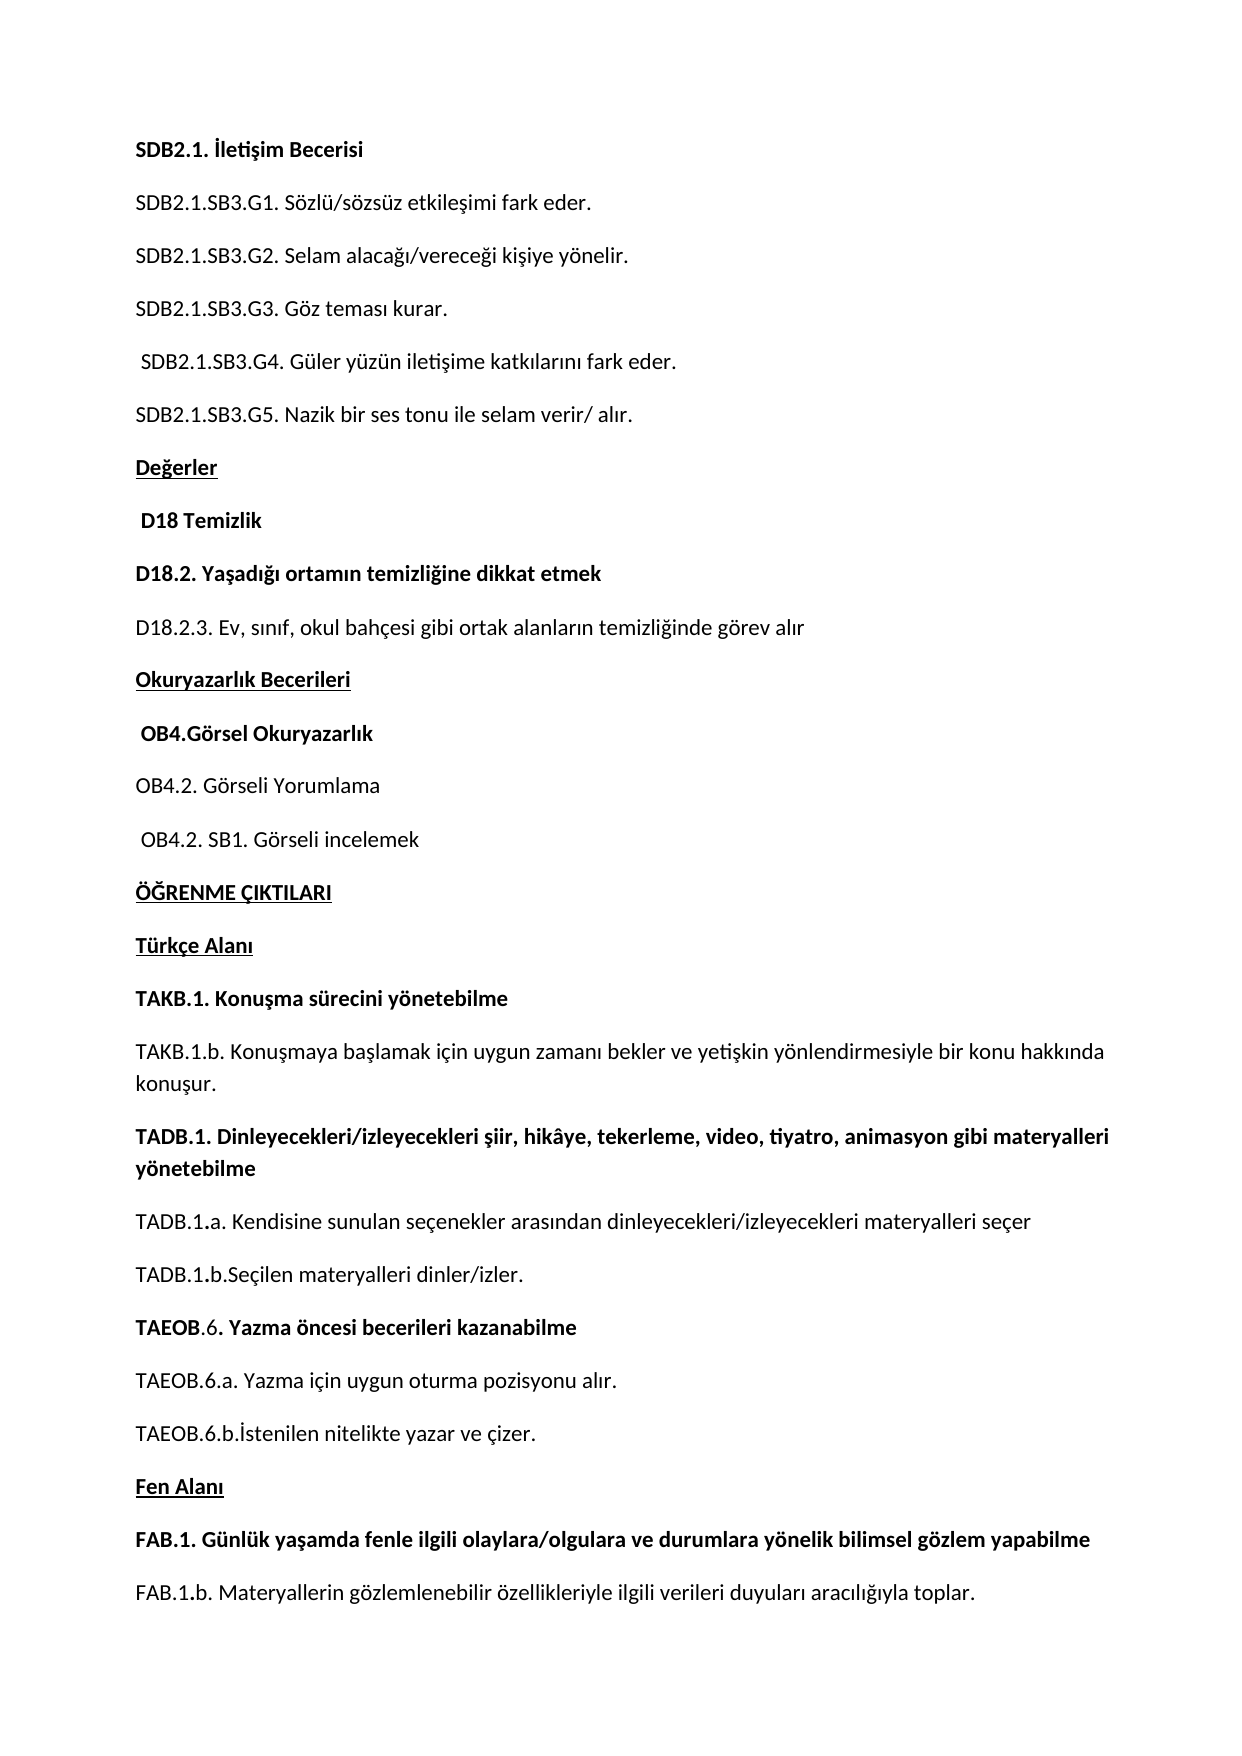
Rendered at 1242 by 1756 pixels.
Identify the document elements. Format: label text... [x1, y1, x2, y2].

text Fen Alanı [135, 1472, 1117, 1500]
text SDB2.1.SB3.G3. Göz teması kurar. [135, 294, 1117, 322]
text OB4.2. Görseli Yorumlama [135, 772, 1117, 800]
text TAEOB.6.a. Yazma için uygun oturma pozisyonu alır. [135, 1366, 1117, 1394]
text ÖĞRENME ÇIKTILARI [135, 878, 1117, 906]
text D18.2. Yaşadığı ortamın temizliğine dikkat etmek [135, 559, 1117, 588]
text TAKB.1. Konuşma sürecini yönetebilme [135, 984, 1117, 1012]
text SDB2.1.SB3.G2. Selam alacağı/vereceği kişiye yönelir. [135, 241, 1117, 269]
text D18 Temizlik [135, 507, 1117, 534]
text SDB2.1. İletişim Becerisi [135, 135, 1117, 163]
text FAB.1. Günlük yaşamda fenle ilgili olaylara/olgulara ve durumlara yönelik bilimsel gözlem yapabilme [135, 1525, 1117, 1553]
text SDB2.1.SB3.G1. Sözlü/sözsüz etkileşimi fark eder. [135, 188, 1117, 216]
text TAEOB.6. Yazma öncesi becerileri kazanabilme [135, 1313, 1117, 1341]
text Okuryazarlık Becerileri [135, 666, 1117, 694]
text TAKB.1.b. Konuşmaya başlamak için uygun zamanı bekler ve yetişkin yönlendirmesiyle bir konu hakkında konuşur. [135, 1037, 1117, 1097]
text D18.2.3. Ev, sınıf, okul bahçesi gibi ortak alanların temizliğinde görev alır [135, 613, 1117, 641]
text TADB.1.b.Seçilen materyalleri dinler/izler. [135, 1260, 1117, 1288]
text TAEOB.6.b.İstenilen nitelikte yazar ve çizer. [135, 1419, 1117, 1447]
text OB4.2. SB1. Görseli incelemek [135, 825, 1117, 853]
text TADB.1.a. Kendisine sunulan seçenekler arasından dinleyecekleri/izleyecekleri materyalleri seçer [135, 1207, 1117, 1235]
text SDB2.1.SB3.G5. Nazik bir ses tonu ile selam verir/ alır. [135, 401, 1117, 428]
text TADB.1. Dinleyecekleri/izleyecekleri şiir, hikâye, tekerleme, video, tiyatro, animasyon gibi materyalleri yönetebilme [135, 1122, 1117, 1182]
text Türkçe Alanı [135, 931, 1117, 959]
text SDB2.1.SB3.G4. Güler yüzün iletişime katkılarını fark eder. [135, 347, 1117, 376]
text OB4.Görsel Okuryazarlık [135, 719, 1117, 747]
text FAB.1.b. Materyallerin gözlemlenebilir özellikleriyle ilgili verileri duyuları aracılığıyla toplar. [135, 1578, 1117, 1606]
text Değerler [135, 453, 1117, 482]
